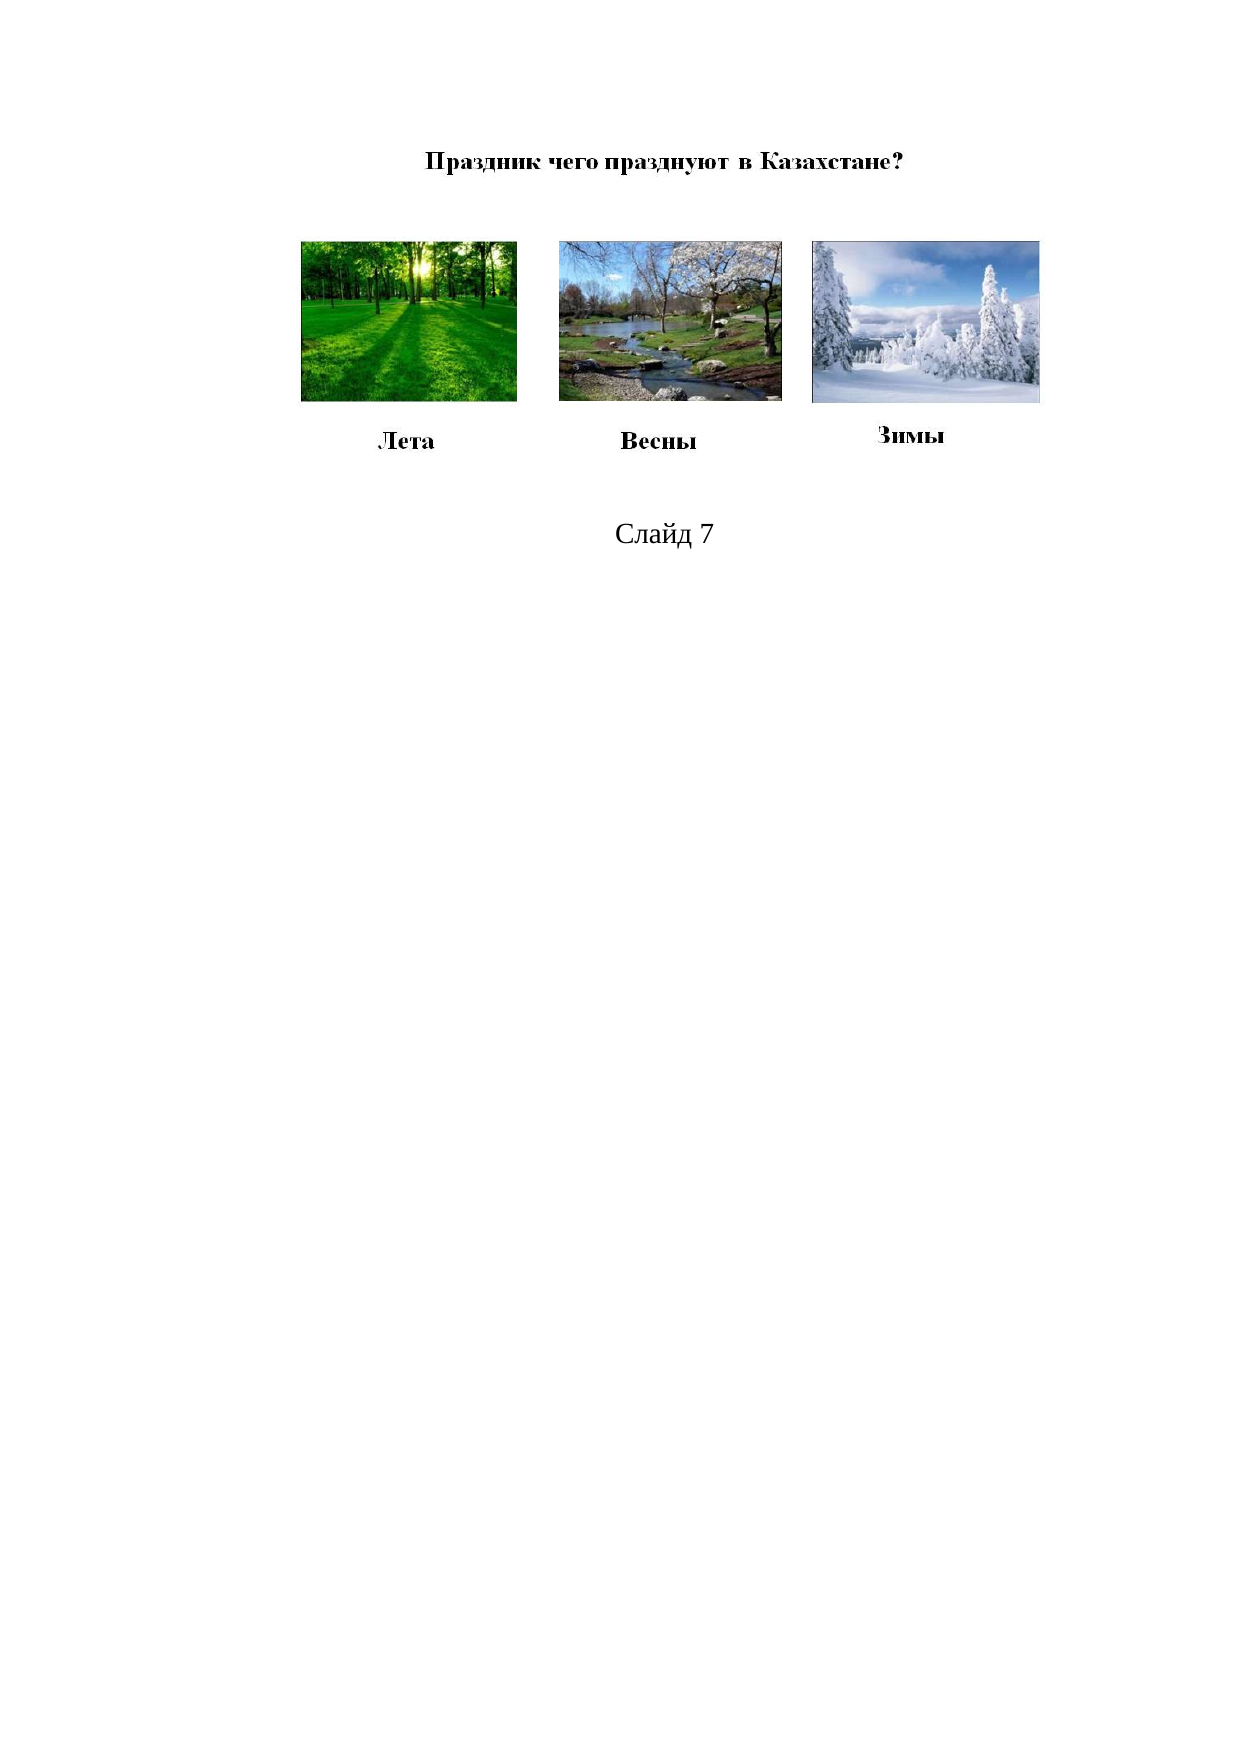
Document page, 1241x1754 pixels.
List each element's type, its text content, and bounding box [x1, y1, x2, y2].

text Слайд 7 [177, 516, 1152, 549]
picture [271, 118, 1058, 491]
